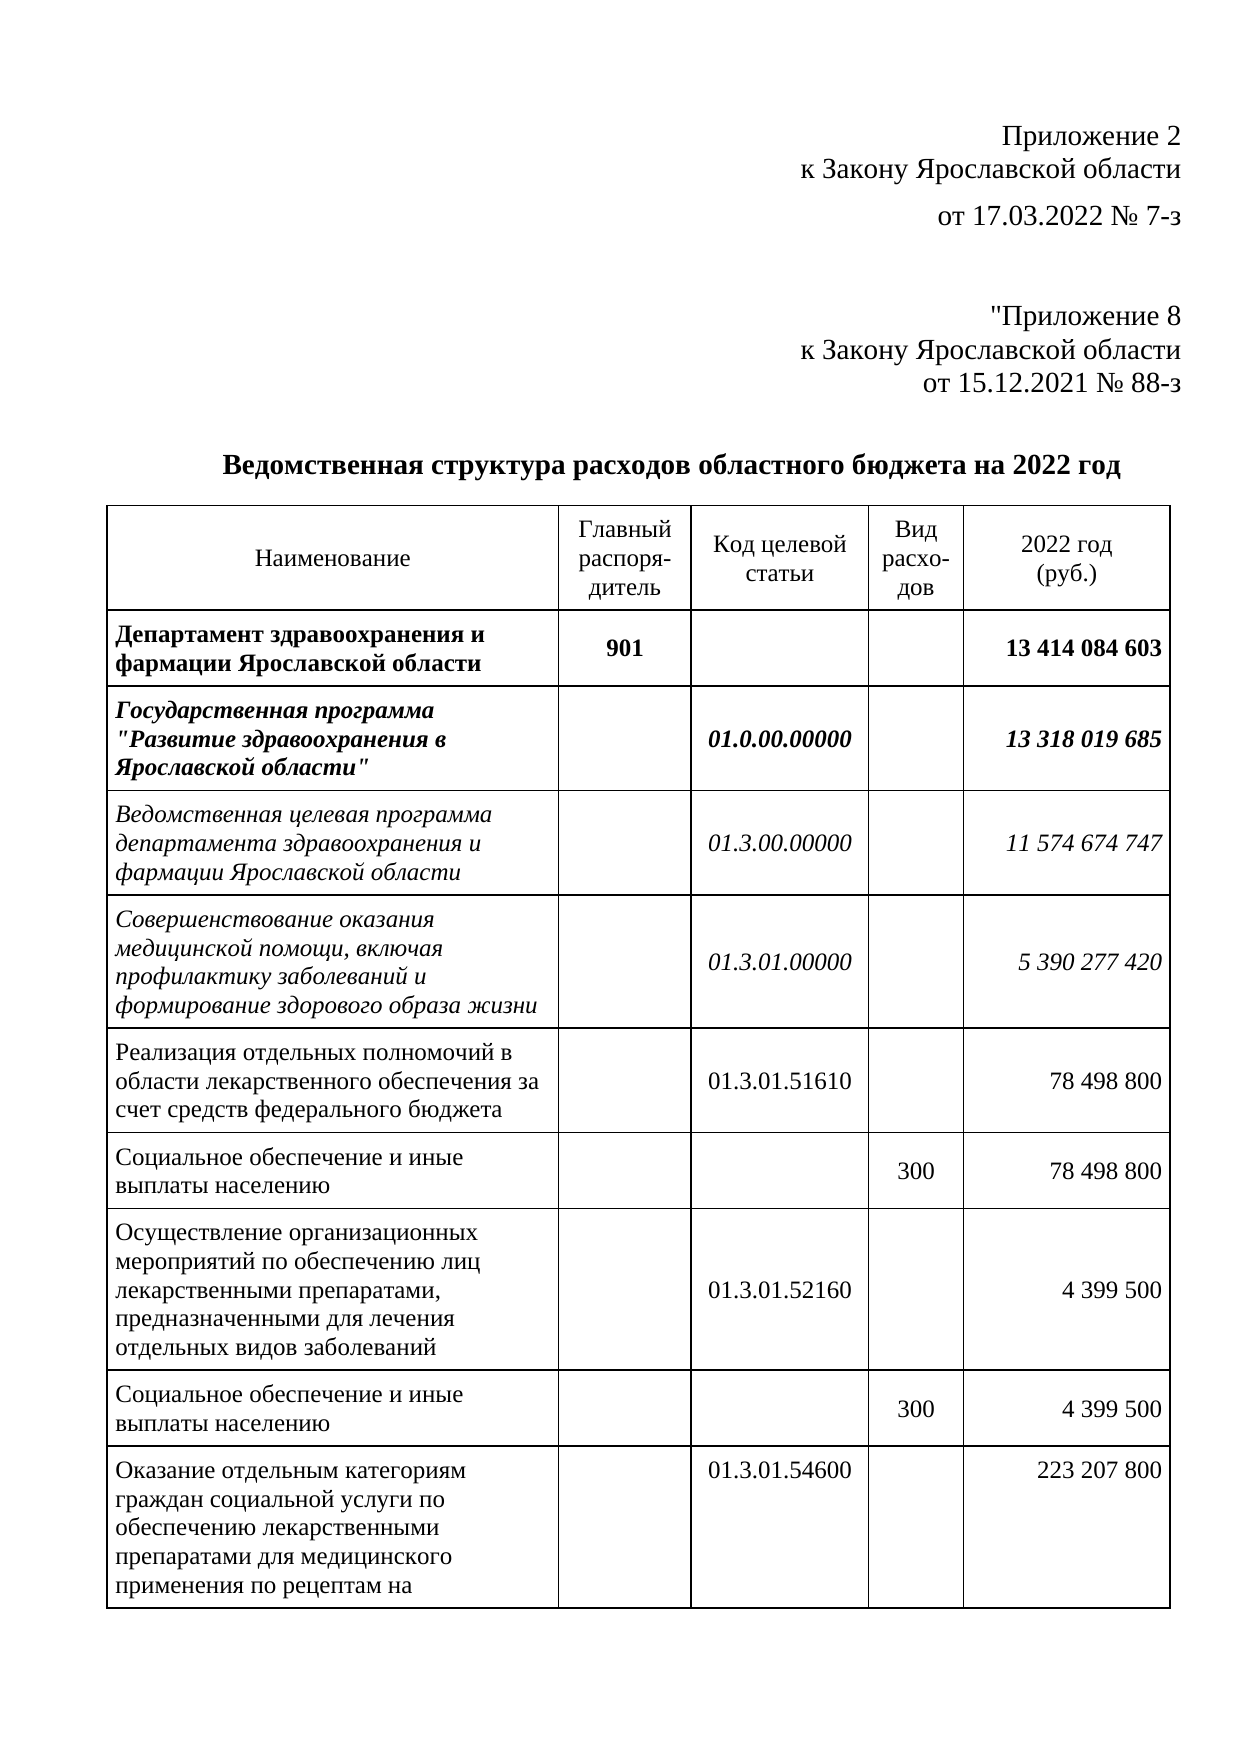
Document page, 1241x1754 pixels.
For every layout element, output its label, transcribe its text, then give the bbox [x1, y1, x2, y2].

table_cell 01.3.01.51610 [692, 1029, 868, 1132]
table_header [692, 506, 868, 609]
table_header [559, 506, 690, 609]
table_cell [869, 791, 963, 894]
table_cell 300 [869, 1133, 963, 1207]
table_cell 13 318 019 685 [964, 687, 1169, 789]
table_cell 11 574 674 747 [964, 791, 1169, 894]
table_cell 01.3.01.52160 [692, 1209, 868, 1369]
table_cell [559, 791, 690, 894]
table_cell 300 [869, 1371, 963, 1445]
table_cell Осуществление организационных мероприятий по обеспечению лиц лекарственными препаратами, предназначенными для лечения отдельных видов заболеваний [108, 1209, 558, 1369]
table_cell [108, 1447, 558, 1607]
table_cell [559, 1133, 690, 1207]
table_cell [869, 1029, 963, 1132]
table_cell Государственная программа "Развитие здравоохранения в Ярославской области" [108, 687, 558, 789]
text "Приложение 8 [118, 298, 1181, 332]
table_cell Социальное обеспечение и иные выплаты населению [108, 1133, 558, 1207]
table_cell [559, 1029, 690, 1132]
table_cell Социальное обеспечение и иные выплаты населению [108, 1371, 558, 1445]
table_cell 4 399 500 [964, 1371, 1169, 1445]
table_cell [692, 1371, 868, 1445]
table_cell 13 414 084 603 [964, 611, 1169, 685]
text Ведомственная структура расходов областного бюджета на 2022 год [118, 447, 1181, 481]
table_cell [869, 896, 963, 1027]
table_cell [869, 1447, 963, 1607]
table_cell [869, 1209, 963, 1369]
table_cell Реализация отдельных полномочий в области лекарственного обеспечения за счет средств федерального бюджета [108, 1029, 558, 1132]
table_cell 01.3.01.00000 [692, 896, 868, 1027]
table_cell 78 498 800 [964, 1029, 1169, 1132]
table_cell [869, 687, 963, 789]
text от 15.12.2021 № 88-з [118, 365, 1181, 399]
table_cell 78 498 800 [964, 1133, 1169, 1207]
table_cell [559, 896, 690, 1027]
table_cell Департамент здравоохранения и фармации Ярославской области [108, 611, 558, 685]
text к Закону Ярославской области [206, 152, 1181, 185]
table_header [108, 506, 558, 609]
table_cell Ведомственная целевая программа департамента здравоохранения и фармации Ярославской области [108, 791, 558, 894]
table_cell 01.3.01.54600 [692, 1447, 868, 1607]
text Приложение 2 [206, 118, 1181, 152]
table_cell 4 399 500 [964, 1209, 1169, 1369]
table_cell [692, 1133, 868, 1207]
text от 17.03.2022 № 7-з [576, 198, 1181, 231]
table_cell [559, 1209, 690, 1369]
table_cell [559, 687, 690, 789]
table_cell 01.0.00.00000 [692, 687, 868, 789]
table_cell [692, 611, 868, 685]
table_cell 01.3.00.00000 [692, 791, 868, 894]
table_header [869, 506, 963, 609]
table_cell [869, 611, 963, 685]
table_cell Совершенствование оказания медицинской помощи, включая профилактику заболеваний и формирование здорового образа жизни [108, 896, 558, 1027]
table_cell 5 390 277 420 [964, 896, 1169, 1027]
table_cell [559, 1371, 690, 1445]
table_cell [559, 1447, 690, 1607]
text к Закону Ярославской области [118, 332, 1181, 365]
table_cell 223 207 800 [964, 1447, 1169, 1607]
table_header [964, 506, 1169, 609]
table_cell 901 [559, 611, 690, 685]
